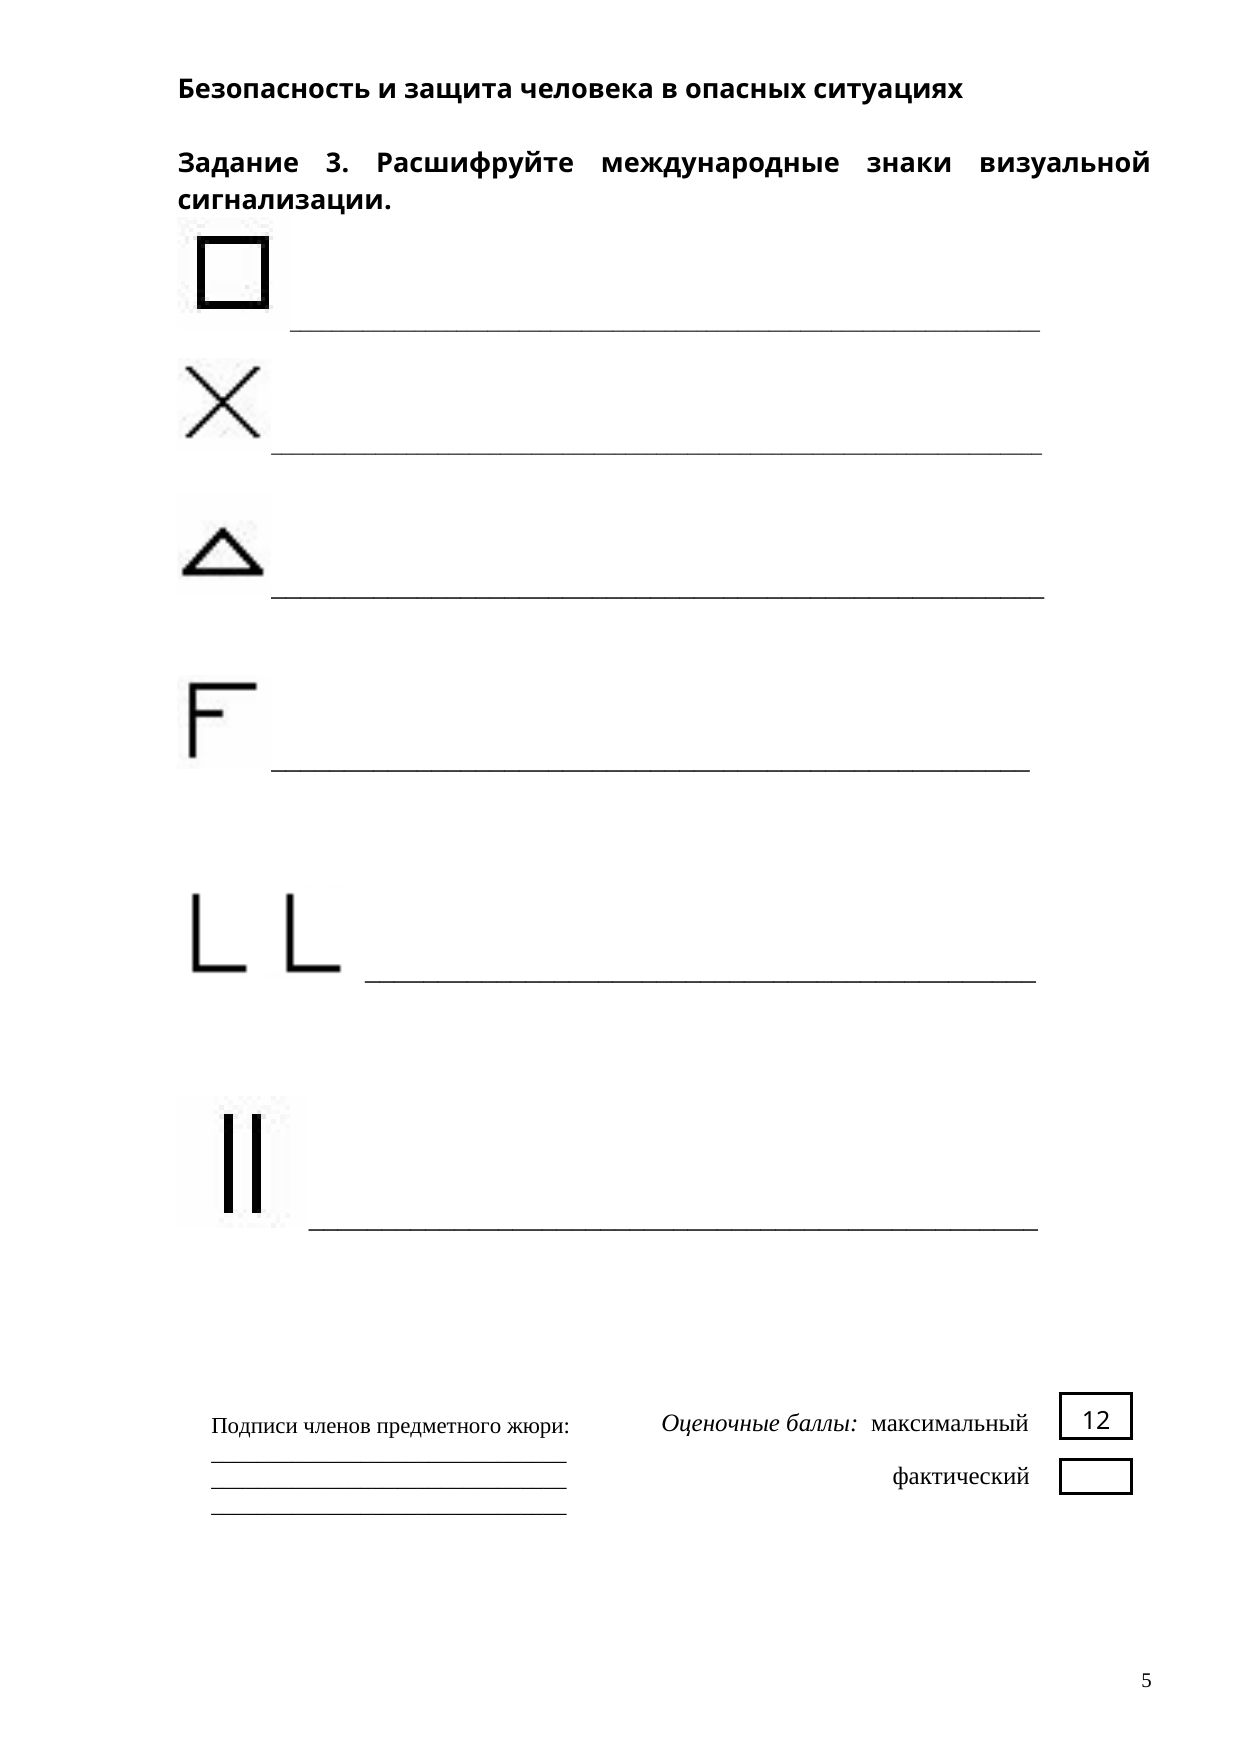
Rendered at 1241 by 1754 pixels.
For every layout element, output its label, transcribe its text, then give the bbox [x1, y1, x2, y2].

picture [177, 217, 290, 330]
text ______________________________________________ [177, 886, 1152, 986]
text Задание 3. Расшифруйте международные знаки визуальной сигнализации. [177, 143, 1152, 217]
text Безопасность и защита человека в опасных ситуациях [177, 69, 1152, 106]
text _____________________________________________________ [177, 493, 1152, 601]
text __________________________________________________ [177, 1096, 1152, 1234]
text ____________________________________________________ [177, 675, 1152, 775]
text ________________________________________________________________________ [177, 217, 1152, 334]
picture [177, 493, 271, 595]
picture [177, 885, 365, 980]
text __________________________________________________________________________ [177, 358, 1152, 457]
picture [177, 1096, 309, 1228]
picture [177, 358, 271, 452]
picture [177, 675, 271, 769]
